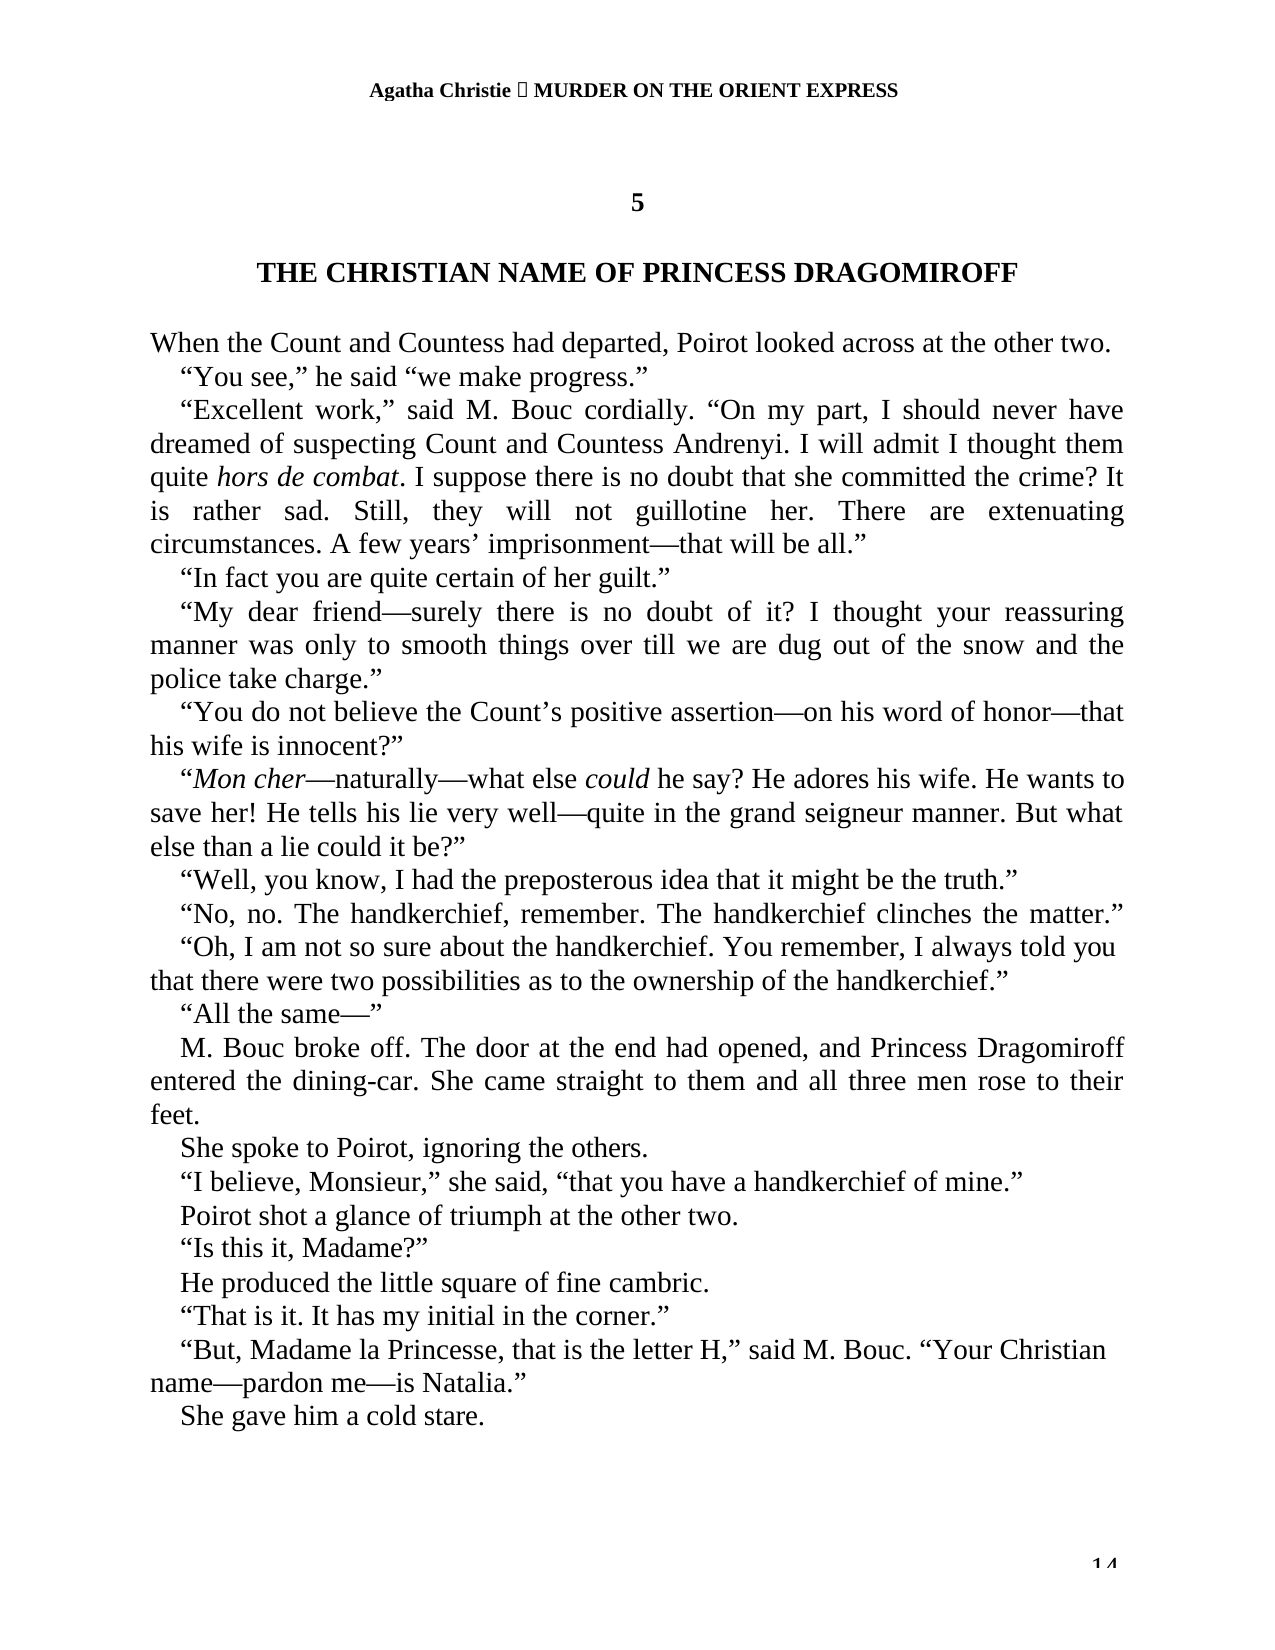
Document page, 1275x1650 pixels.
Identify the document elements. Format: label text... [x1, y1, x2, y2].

text “In fact you are quite certain of her guilt.” [180, 560, 1137, 594]
text She gave him a cold stare. [180, 1399, 1137, 1432]
text M. Bouc broke off. The door at the end had opened, and Princess Dragomiroff entered the dining-car. She came straight to them and all three men rose to their feet. [150, 1030, 1125, 1131]
text “No, no. The handkerchief, remember. The handkerchief clinches the matter.” “Oh, I am not so sure about the handkerchief. You remember, I always told you [180, 896, 1125, 963]
text “Mon cher—naturally—what else could he say? He adores his wife. He wants to save her! He tells his lie very well—quite in the grand seigneur manner. But what else than a lie could it be?” [150, 762, 1125, 862]
text 5 [137, 186, 1137, 217]
text “Is this it, Madame?” [180, 1231, 1137, 1265]
text He produced the little square of fine cambric. “That is it. It has my initial in the corner.” [180, 1265, 764, 1332]
subtitle THE CHRISTIAN NAME OF PRINCESS DRAGOMIROFF [240, 255, 1035, 288]
text “Excellent work,” said M. Bouc cordially. “On my part, I should never have dreamed of suspecting Count and Countess Andrenyi. I will admit I thought them quite hors de combat. I suppose there is no doubt that she committed the crime? It is rather sad. Still, they will not guillotine her. There are extenuating circumstances. A few years’ imprisonment—that will be all.” [150, 392, 1125, 560]
text that there were two possibilities as to the ownership of the handkerchief.” “All the same—” [150, 963, 1008, 1030]
text When the Count and Countess had departed, Poirot looked across at the other two. “You see,” he said “we make progress.” [150, 325, 1112, 392]
text “Well, you know, I had the preposterous idea that it might be the truth.” [180, 862, 1137, 896]
text “You do not believe the Count’s positive assertion—on his word of honor—that his wife is innocent?” [150, 694, 1125, 762]
text “I believe, Monsieur,” she said, “that you have a handkerchief of mine.” Poirot shot a glance of triumph at the other two. [180, 1164, 1048, 1231]
text She spoke to Poirot, ignoring the others. [180, 1131, 1137, 1164]
text “But, Madame la Princesse, that is the letter H,” said M. Bouc. “Your Christian name—pardon me—is Natalia.” [150, 1332, 1137, 1399]
text “My dear friend—surely there is no doubt of it? I thought your reassuring manner was only to smooth things over till we are dug out of the snow and the police take charge.” [150, 594, 1125, 694]
